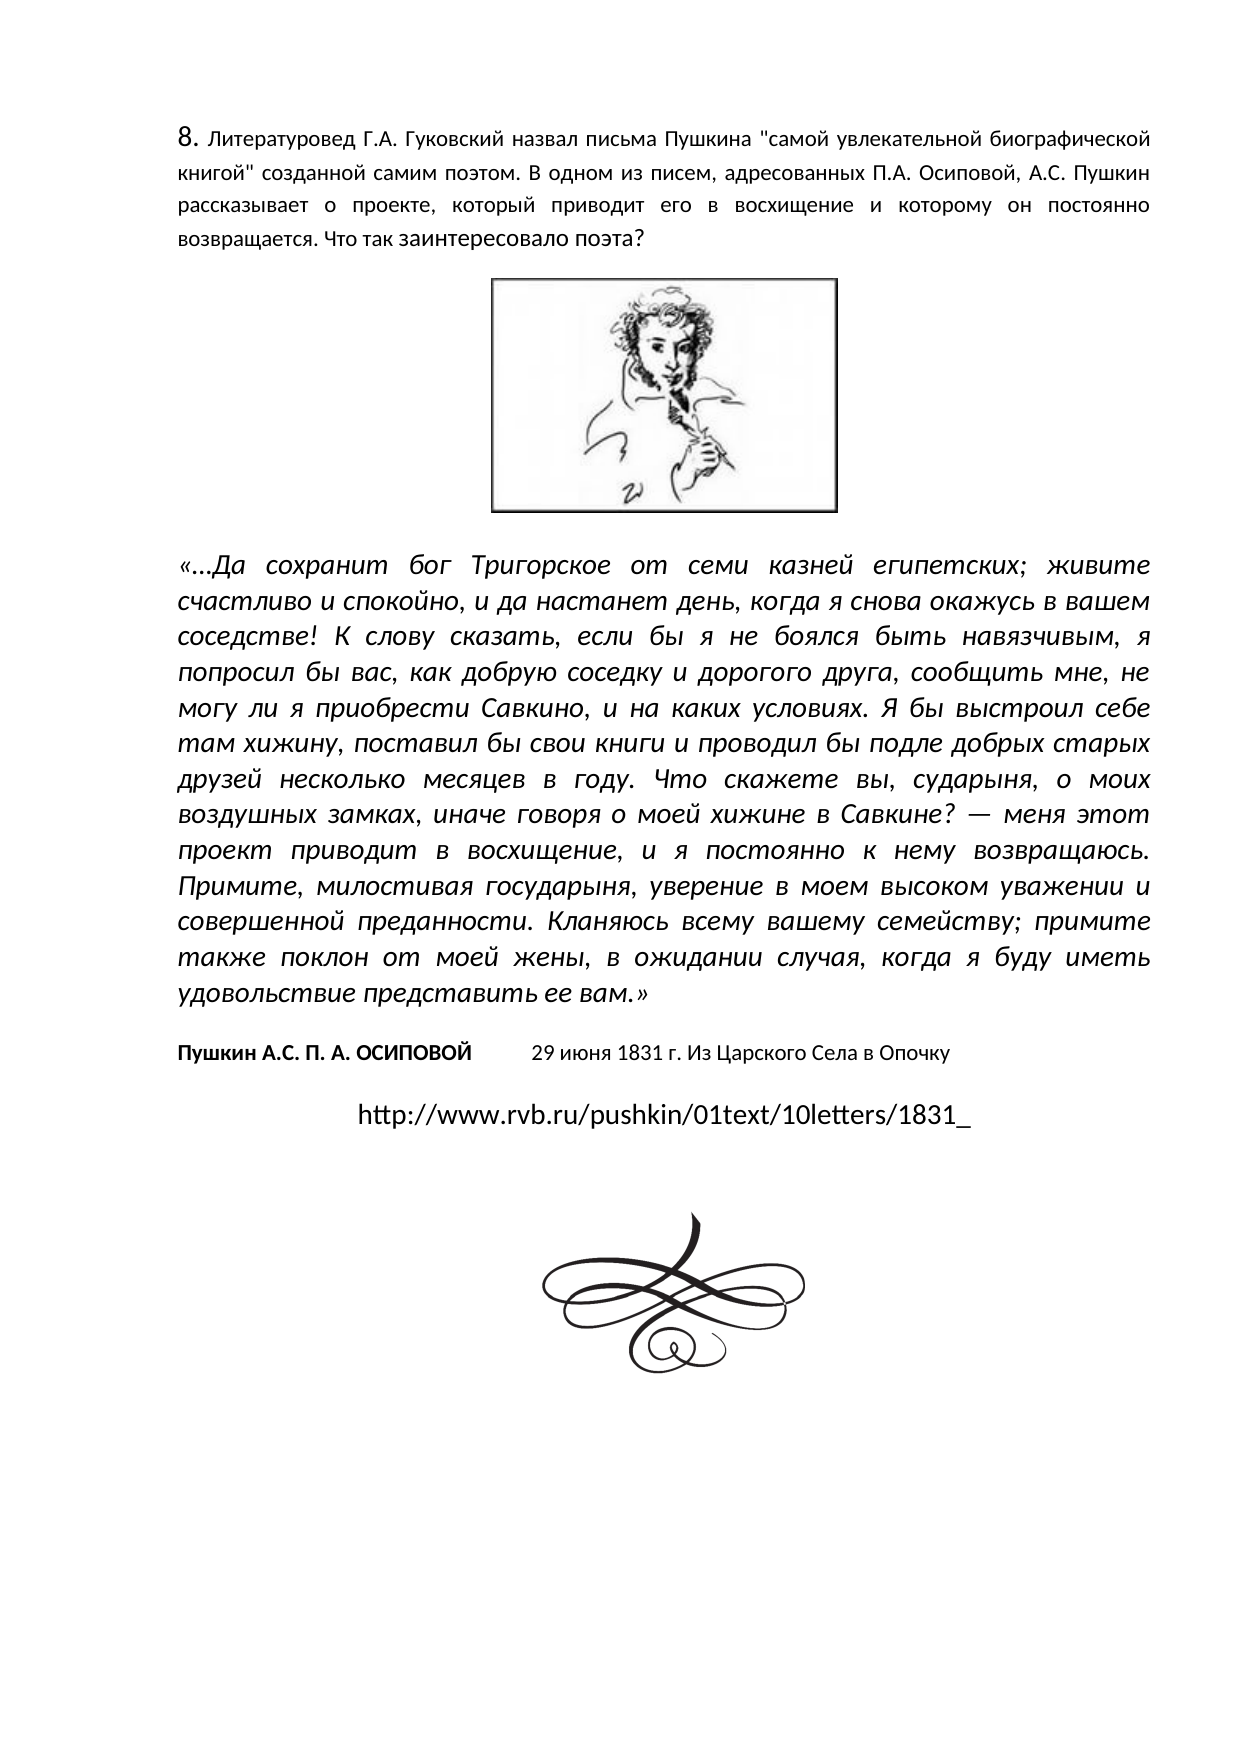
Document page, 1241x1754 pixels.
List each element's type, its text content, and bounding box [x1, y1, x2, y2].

text 8. Литературовед Г.А. Гуковский назвал письма Пушкина "самой увлекательной биографической книгой" созданной самим поэтом. В одном из писем, адресованных П.А. Осиповой, А.С. Пушкин рассказывает о проекте, который приводит его в восхищение и которому он постоянно возвращается. Что так заинтересовало поэта? [177, 118, 1152, 253]
text «…Да сохранит бог Тригорское от семи казней египетских; живите счастливо и спокойно, и да настанет день, когда я снова окажусь в вашем соседстве! К слову сказать, если бы я не боялся быть навязчивым, я попросил бы вас, как добрую соседку и дорогого друга, сообщить мне, не могу ли я приобрести Савкино, и на каких условиях. Я бы выстроил себе там хижину, поставил бы свои книги и проводил бы подле добрых старых друзей несколько месяцев в году. Что скажете вы, сударыня, о моих воздушных замках, иначе говоря о моей хижине в Савкине? — меня этот проект приводит в восхищение, и я постоянно к нему возвращаюсь. Примите, милостивая государыня, уверение в моем высоком уважении и совершенной преданности. Кланяюсь всему вашему семейству; примите также поклон от моей жены, в ожидании случая, когда я буду иметь удовольствие представить ее вам.» [177, 546, 1152, 1009]
picture [491, 278, 838, 513]
picture [524, 1208, 805, 1384]
text Пушкин А.С. П. А. ОСИПОВОЙ 29 июня 1831 г. Из Царского Села в Опочку [177, 1038, 1152, 1067]
text http://www.rvb.ru/pushkin/01text/10letters/1831_ [177, 1096, 1152, 1131]
